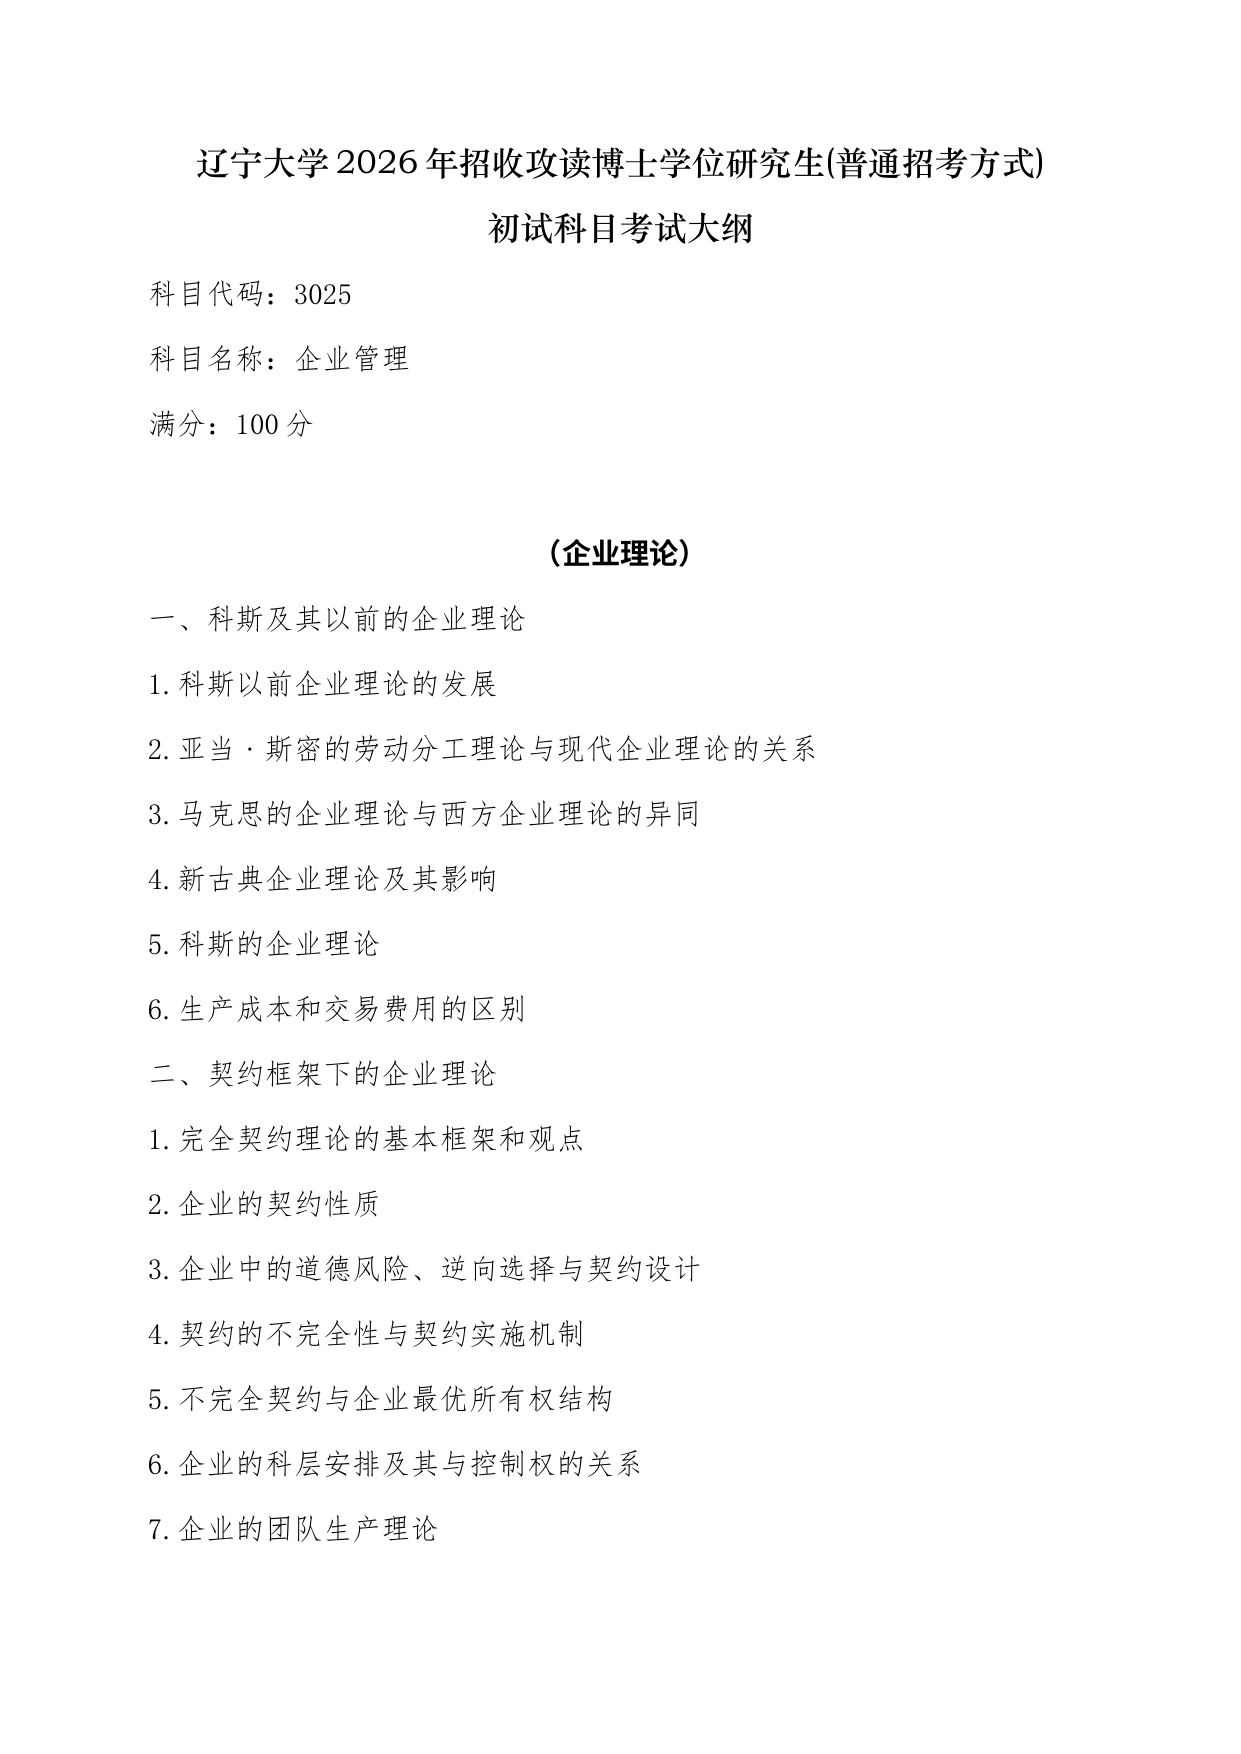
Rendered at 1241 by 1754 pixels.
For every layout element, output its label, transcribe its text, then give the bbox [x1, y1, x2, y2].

text （企业理论） [148, 519, 1092, 584]
text 满分：100分 [148, 389, 1092, 454]
text 5.科斯的企业理论 [148, 909, 1092, 974]
text 1.科斯以前企业理论的发展 [148, 649, 1092, 714]
text 5.不完全契约与企业最优所有权结构 [148, 1364, 1092, 1429]
text 2.企业的契约性质 [148, 1169, 1092, 1234]
text 7.企业的团队生产理论 [148, 1494, 1092, 1559]
text 辽宁大学2026年招收攻读博士学位研究生(普通招考方式) [148, 129, 1092, 194]
text 初试科目考试大纲 [148, 194, 1092, 259]
text 3.马克思的企业理论与西方企业理论的异同 [148, 779, 1092, 844]
text 4.契约的不完全性与契约实施机制 [148, 1299, 1092, 1364]
text 4.新古典企业理论及其影响 [148, 844, 1092, 909]
text 科目代码：3025 [148, 259, 1092, 324]
text 1.完全契约理论的基本框架和观点 [148, 1104, 1092, 1169]
text 科目名称：企业管理 [148, 324, 1092, 389]
text 一、科斯及其以前的企业理论 [148, 584, 1092, 649]
text 3.企业中的道德风险、逆向选择与契约设计 [148, 1234, 1092, 1299]
text 6.企业的科层安排及其与控制权的关系 [148, 1429, 1092, 1494]
text 6.生产成本和交易费用的区别 [148, 974, 1092, 1039]
text 二、契约框架下的企业理论 [148, 1039, 1092, 1104]
text 2.亚当﹒斯密的劳动分工理论与现代企业理论的关系 [148, 714, 1092, 779]
